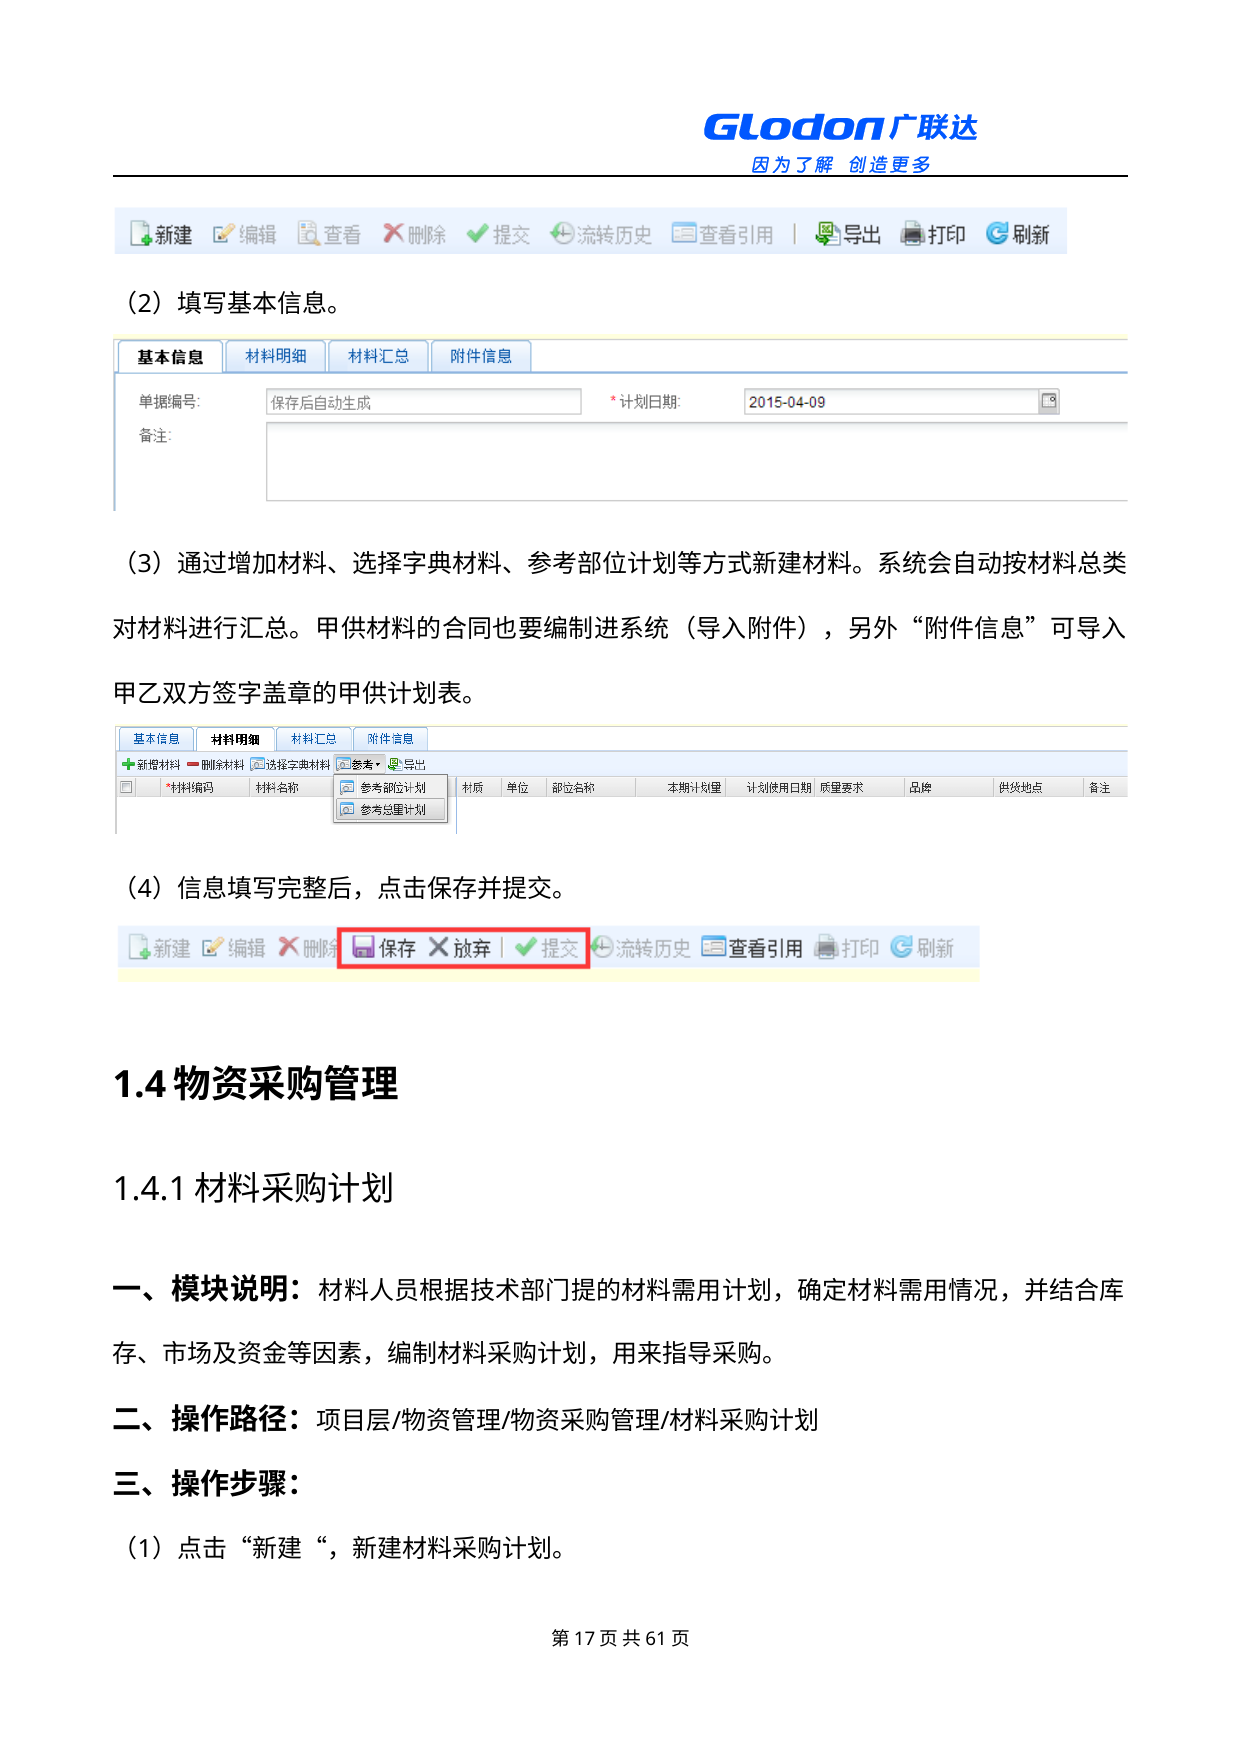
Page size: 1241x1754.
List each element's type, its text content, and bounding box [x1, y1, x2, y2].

text 二、操作路径：项目层/物资管理/物资采购管理/材料采购计划 [112, 1384, 1128, 1449]
text （4）信息填写完整后，点击保存并提交。 [112, 854, 1128, 919]
picture [112, 334, 1128, 511]
text 一、模块说明：材料人员根据技术部门提的材料需用计划，确定材料需用情况，并结合库存、市场及资金等因素，编制材料采购计划，用来指导采购。 [112, 1254, 1128, 1384]
subtitle 1.4物资采购管理 [112, 1049, 1128, 1114]
subtitle 1.4.1材料采购计划 [112, 1154, 1128, 1219]
picture [112, 724, 1128, 834]
text （2）填写基本信息。 [112, 269, 1128, 334]
text 三、操作步骤： [112, 1449, 1128, 1514]
picture [112, 204, 1068, 254]
picture [112, 919, 980, 982]
text （1）点击“新建“，新建材料采购计划。 [112, 1514, 1128, 1579]
text （3）通过增加材料、选择字典材料、参考部位计划等方式新建材料。系统会自动按材料总类对材料进行汇总。甲供材料的合同也要编制进系统（导入附件），另外“附件信息”可导入甲乙双方签字盖章的甲供计划表。 [112, 529, 1128, 724]
